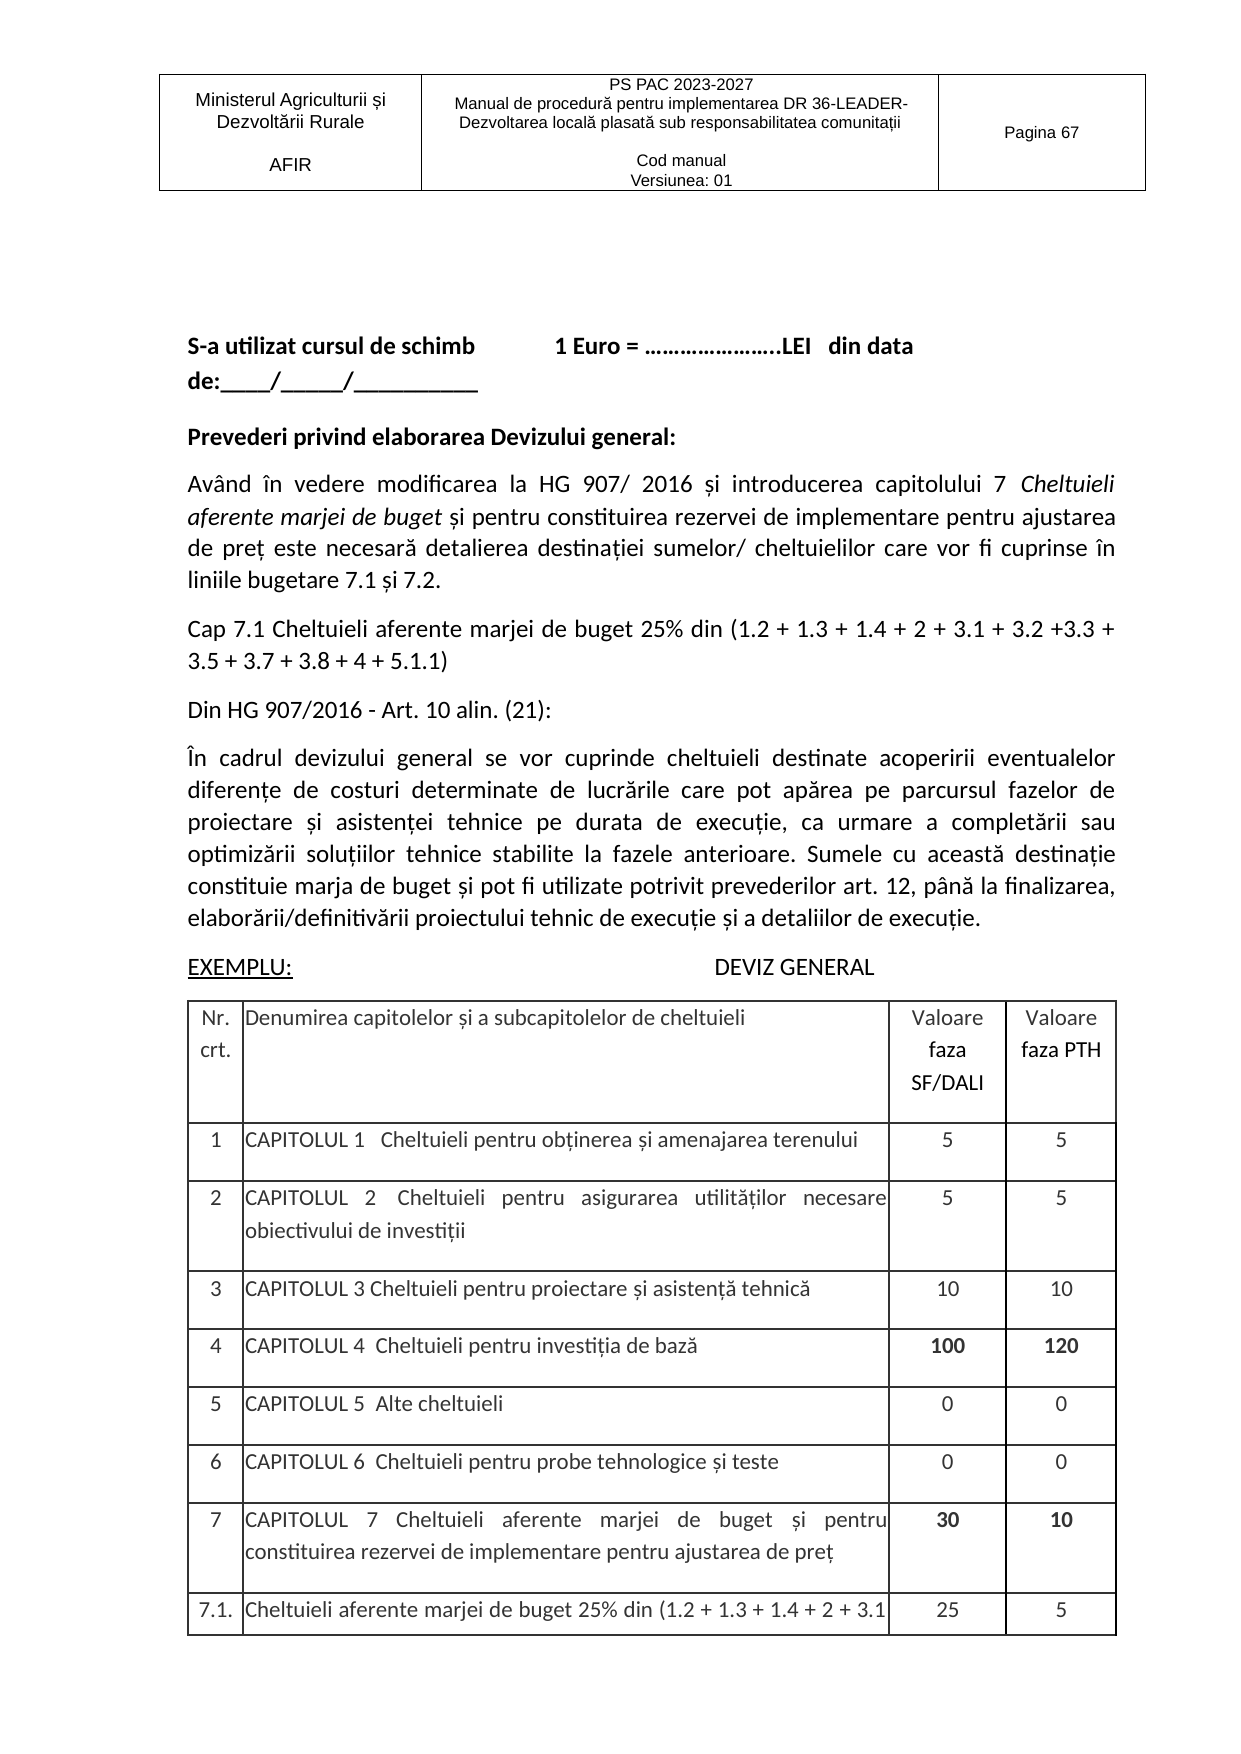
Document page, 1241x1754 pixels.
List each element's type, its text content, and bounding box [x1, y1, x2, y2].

table_cell 5 [890, 1182, 1005, 1270]
table_cell 100 [890, 1330, 1005, 1386]
table_cell CAPITOLUL 3 Cheltuieli pentru proiectare şi asistenţă tehnică [244, 1272, 888, 1328]
table_header Denumirea capitolelor şi a subcapitolelor de cheltuieli [244, 1002, 888, 1122]
table_cell 5 [1007, 1182, 1115, 1270]
table_cell 30 [890, 1504, 1005, 1592]
table_cell 5 [890, 1124, 1005, 1180]
table_cell 10 [890, 1272, 1005, 1328]
table_header Valoare faza SF/DALI [890, 1002, 1005, 1122]
text EXEMPLU: DEVIZ GENERAL [187, 951, 1117, 982]
table_cell 10 [1007, 1504, 1115, 1592]
text S-a utilizat cursul de schimb 1 Euro = …………………..LEI din data de:____/_____/__________ [187, 330, 1117, 396]
table_cell 0 [890, 1446, 1005, 1502]
text În cadrul devizului general se vor cuprinde cheltuieli destinate acoperirii eventualelor diferenţe de costuri determinate de lucrările care pot apărea pe parcursul fazelor de proiectare şi asistenţei tehnice pe durata de execuţie, ca urmare a completării sau optimizării soluţiilor tehnice stabilite la fazele anterioare. Sumele cu această destinaţie constituie marja de buget şi pot fi utilizate potrivit prevederilor art. 12, până la finalizarea, elaborării/definitivării proiectului tehnic de execuţie şi a detaliilor de execuţie. [187, 742, 1117, 933]
table_cell 7 [189, 1504, 242, 1592]
table_cell 0 [1007, 1446, 1115, 1502]
table_cell CAPITOLUL 7 Cheltuieli aferente marjei de buget şi pentru constituirea rezervei de implementare pentru ajustarea de preţ [244, 1504, 888, 1592]
table_cell CAPITOLUL 1 Cheltuieli pentru obţinerea şi amenajarea terenului [244, 1124, 888, 1180]
table_cell CAPITOLUL 6 Cheltuieli pentru probe tehnologice şi teste [244, 1446, 888, 1502]
table_cell 5 [189, 1388, 242, 1444]
table_cell 2 [189, 1182, 242, 1270]
table_cell 6 [189, 1446, 242, 1502]
text Din HG 907/2016 - Art. 10 alin. (21): [187, 694, 1117, 724]
text Având în vedere modificarea la HG 907/ 2016 și introducerea capitolului 7 Cheltuieli aferente marjei de buget și pentru constituirea rezervei de implementare pentru ajustarea de preț este necesară detalierea destinației sumelor/ cheltuielilor care vor fi cuprinse în liniile bugetare 7.1 și 7.2. [187, 469, 1117, 595]
table_cell 7.1. [189, 1594, 242, 1634]
text Prevederi privind elaborarea Devizului general: [187, 421, 1117, 452]
table_cell 120 [1007, 1330, 1115, 1386]
table_cell 4 [189, 1330, 242, 1386]
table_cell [244, 1594, 888, 1634]
table_cell CAPITOLUL 5 Alte cheltuieli [244, 1388, 888, 1444]
table_cell 10 [1007, 1272, 1115, 1328]
table_cell 5 [1007, 1124, 1115, 1180]
table_header Valoare faza PTH [1007, 1002, 1115, 1122]
table_cell 1 [189, 1124, 242, 1180]
table_cell CAPITOLUL 4 Cheltuieli pentru investiţia de bază [244, 1330, 888, 1386]
table_cell 25 [890, 1594, 1005, 1634]
table_cell 0 [1007, 1388, 1115, 1444]
table_cell 0 [890, 1388, 1005, 1444]
table_cell 3 [189, 1272, 242, 1328]
table_header Nr. crt. [189, 1002, 242, 1122]
table_cell CAPITOLUL 2 Cheltuieli pentru asigurarea utilităţilor necesare obiectivului de investiţii [244, 1182, 888, 1270]
text Cap 7.1 Cheltuieli aferente marjei de buget 25% din (1.2 + 1.3 + 1.4 + 2 + 3.1 + 3.2 +3.3 + 3.5 + 3.7 + 3.8 + 4 + 5.1.1) [187, 613, 1117, 676]
table_cell 5 [1007, 1594, 1115, 1634]
